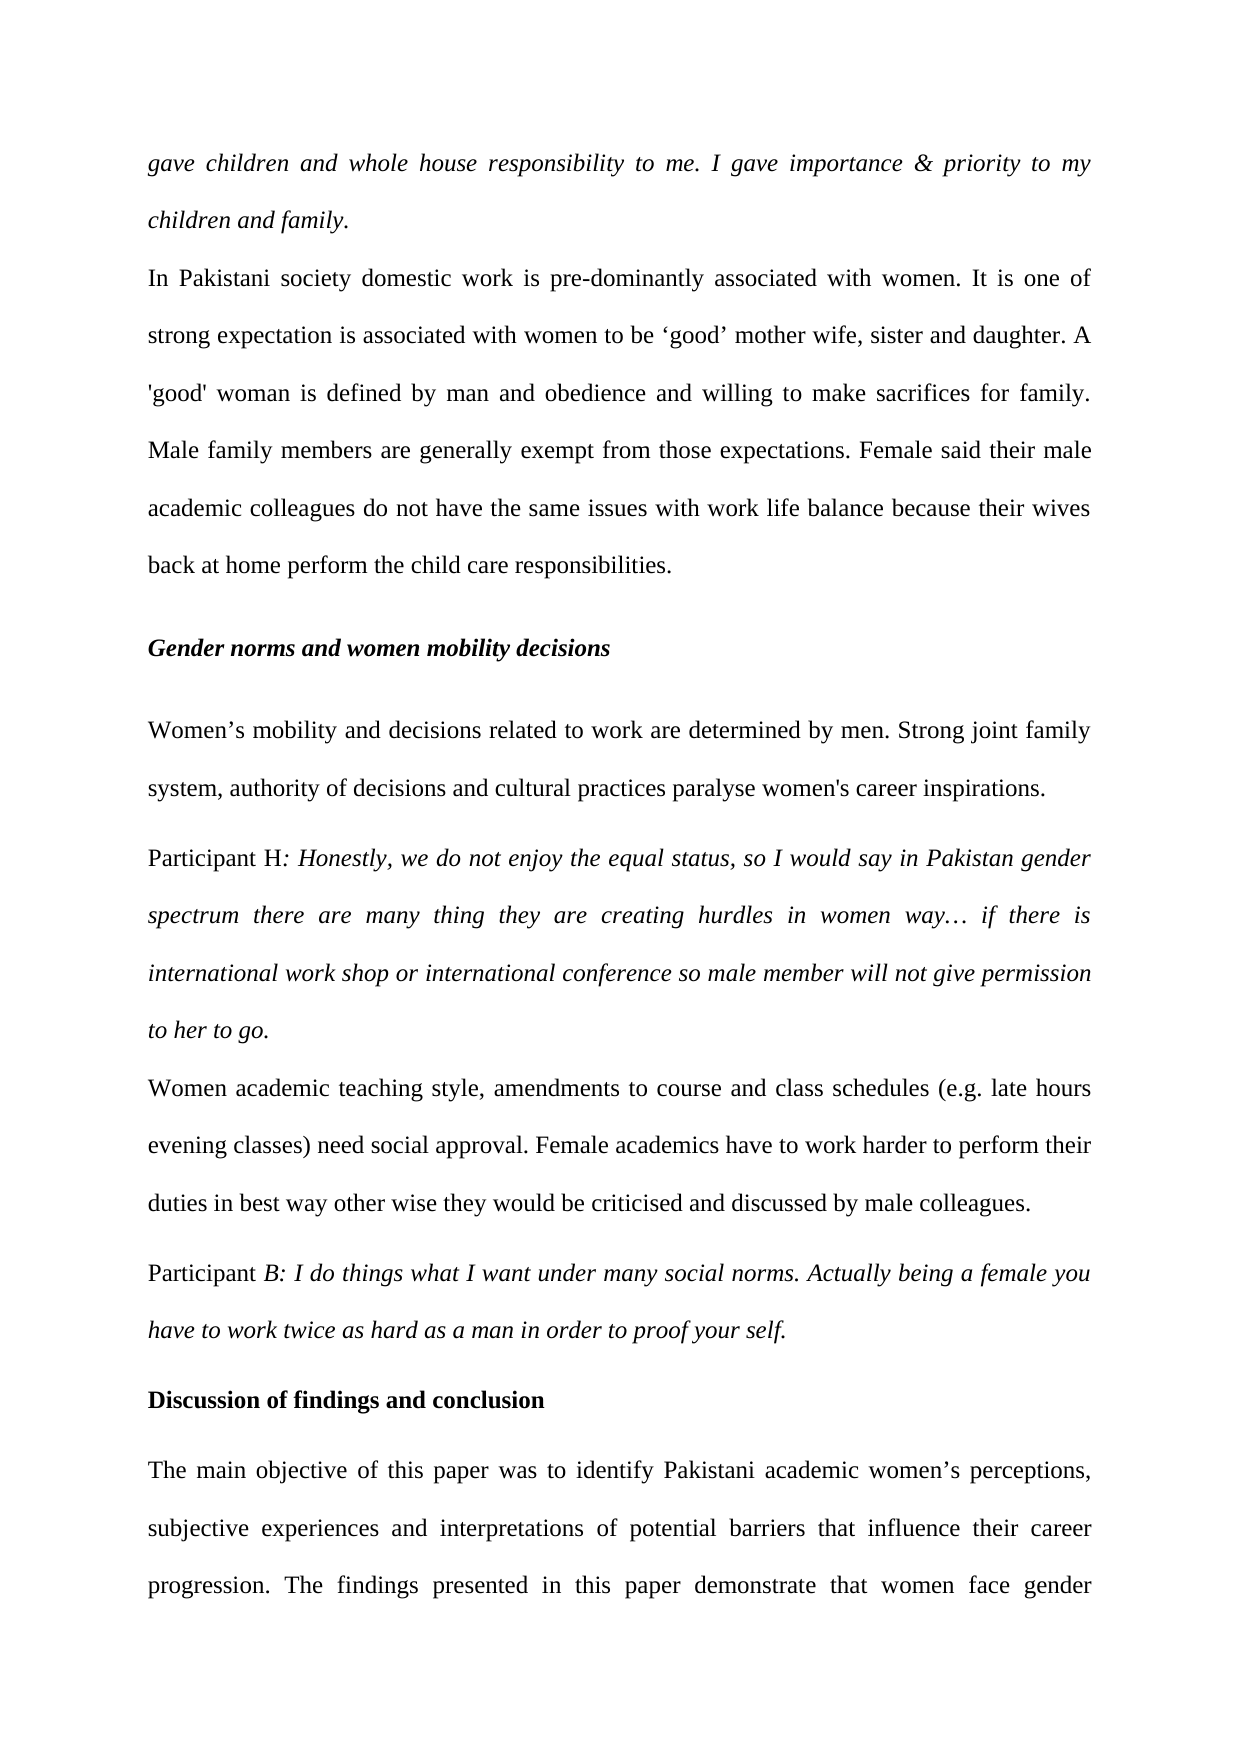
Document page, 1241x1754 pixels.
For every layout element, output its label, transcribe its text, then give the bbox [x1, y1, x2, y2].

text Participant B: I do things what I want under many social norms. Actually being a female you have to work twice as hard as a man in order to proof your self. [148, 1258, 1092, 1344]
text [148, 148, 1092, 234]
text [148, 1455, 1092, 1599]
text Participant H: Honestly, we do not enjoy the equal status, so I would say in Pakistan gender spectrum there are many thing they are creating hurdles in women way… if there is international work shop or international conference so male member will not give permission to her to go. [148, 843, 1092, 1044]
text Gender norms and women mobility decisions [148, 633, 1092, 661]
text Women academic teaching style, amendments to course and class schedules (e.g. late hours evening classes) need social approval. Female academics have to work harder to perform their duties in best way other wise they would be criticised and discussed by male colleagues. [148, 1073, 1092, 1216]
text Women’s mobility and decisions related to work are determined by men. Strong joint family system, authority of decisions and cultural practices paralyse women's career inspirations. [148, 715, 1092, 801]
text Discussion of findings and conclusion [148, 1385, 1092, 1414]
text In Pakistani society domestic work is pre-dominantly associated with women. It is one of strong expectation is associated with women to be ‘good’ mother wife, sister and daughter. A 'good' woman is defined by man and obedience and willing to make sacrifices for family. Male family members are generally exempt from those expectations. Female said their male academic colleagues do not have the same issues with work life balance because their wives back at home perform the child care responsibilities. [148, 263, 1092, 579]
